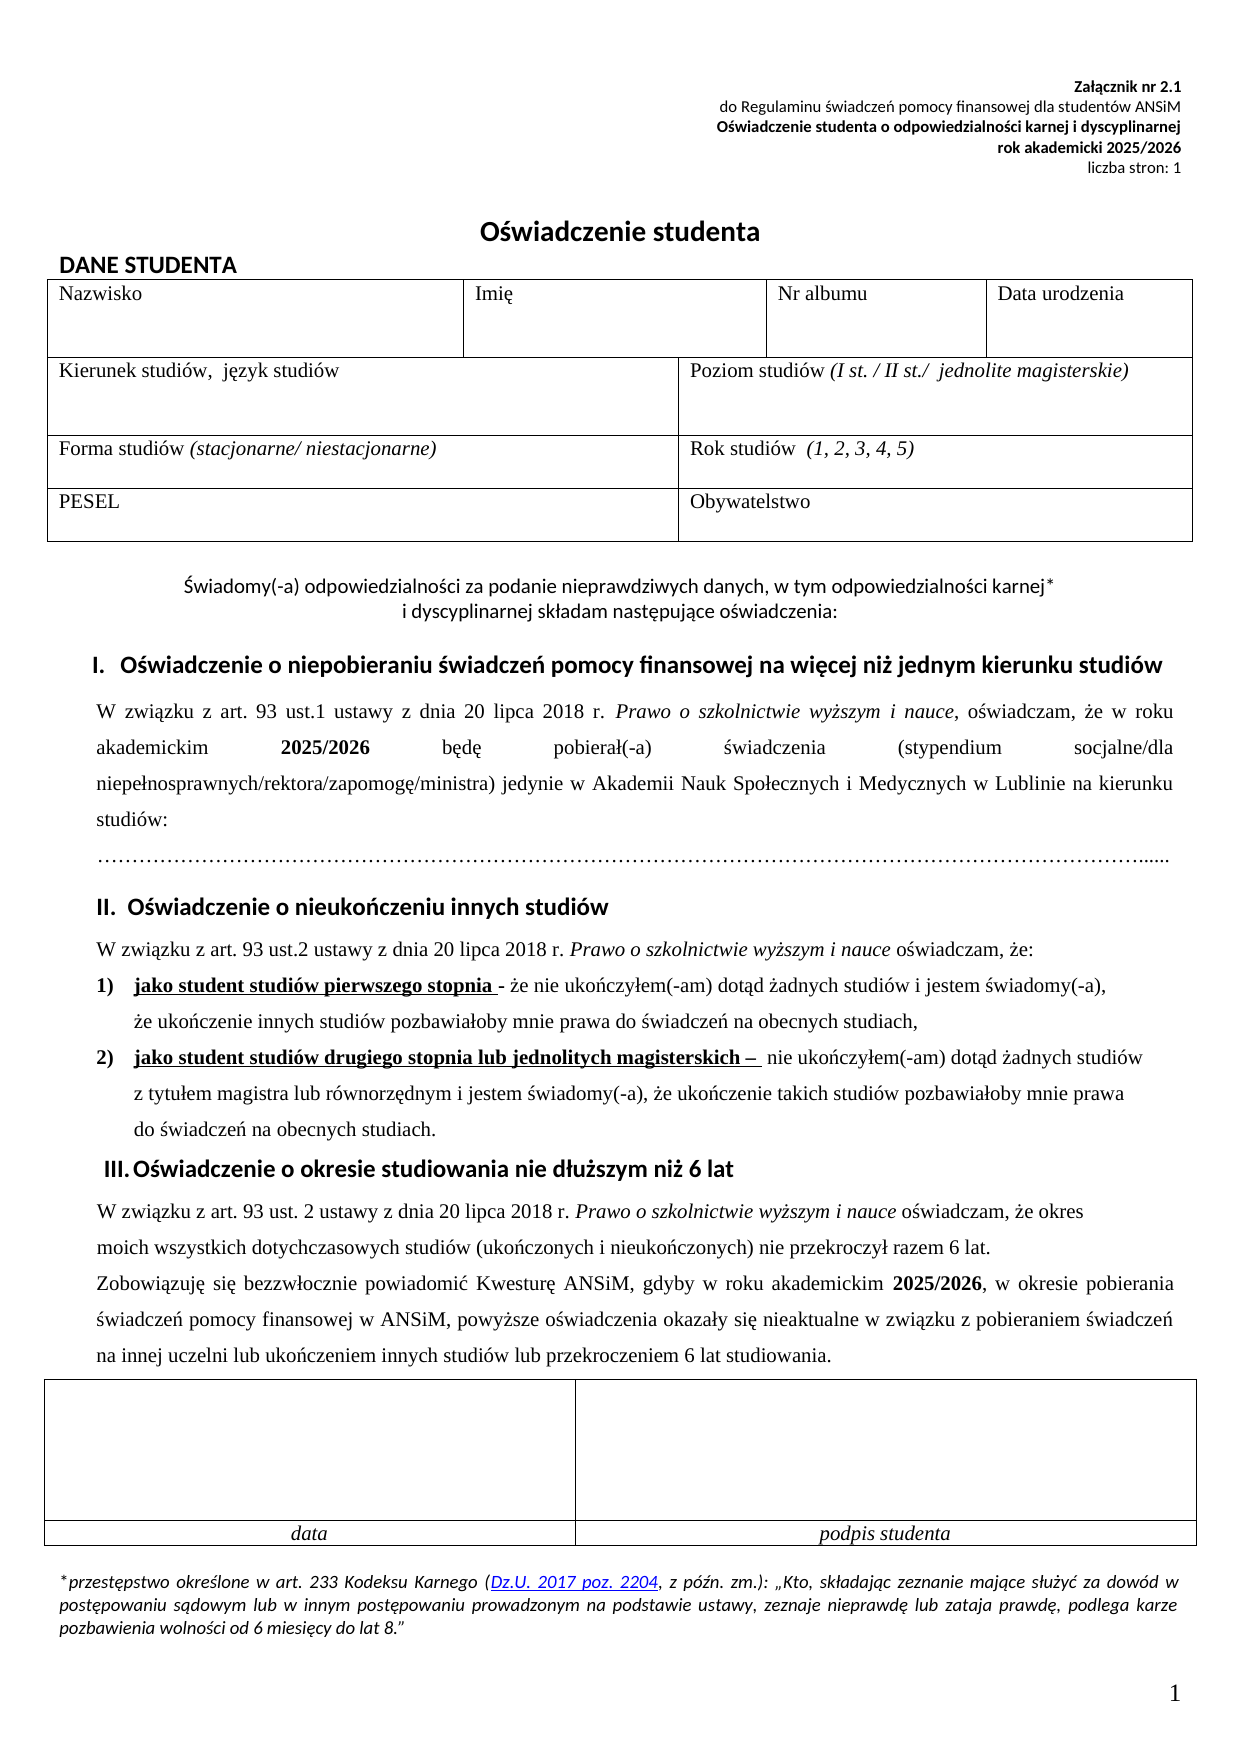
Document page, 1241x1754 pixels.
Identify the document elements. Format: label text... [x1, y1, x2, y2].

table_cell Kierunek studiów, język studiów [48, 358, 678, 435]
table_header Nr albumu [767, 280, 986, 357]
text moich wszystkich dotychczasowych studiów (ukończonych i nieukończonych) nie przekroczył razem 6 lat. [97, 1235, 1174, 1259]
text DANE STUDENTA [59, 249, 1181, 279]
list Oświadczenie o niepobieraniu świadczeń pomocy finansowej na więcej niż jednym kierunku studiów [74, 649, 1181, 679]
text *przestępstwo określone w art. 233 Kodeksu Karnego (Dz.U. 2017 poz. 2204, z późn. zm.): „Kto, składając zeznanie mające służyć za dowód w postępowaniu sądowym lub w innym postępowaniu prowadzonym na podstawie ustawy, zeznaje nieprawdę lub zataja prawdę, podlega karze pozbawienia wolności od 6 miesięcy do lat 8.” [59, 1570, 1181, 1639]
list z tytułem magistra lub równorzędnym i jestem świadomy(-a), że ukończenie takich studiów pozbawiałoby mnie prawa [134, 1081, 1174, 1105]
list W związku z art. 93 ust.2 ustawy z dnia 20 lipca 2018 r. Prawo o szkolnictwie wyższym i nauce oświadczam, że: [96, 937, 1174, 961]
list Oświadczenie o okresie studiowania nie dłuższym niż 6 lat [103, 1153, 1174, 1183]
list jako student studiów drugiego stopnia lub jednolitych magisterskich – nie ukończyłem(-am) dotąd żadnych studiów [96, 1045, 1174, 1069]
table_header Imię [464, 280, 766, 357]
table_cell Forma studiów (stacjonarne/ niestacjonarne) [48, 436, 678, 488]
text Oświadczenie studenta o odpowiedzialności karnej i dyscyplinarnej [59, 117, 1181, 137]
list do świadczeń na obecnych studiach. [134, 1117, 1174, 1141]
text W związku z art. 93 ust.1 ustawy z dnia 20 lipca 2018 r. Prawo o szkolnictwie wyższym i nauce, oświadczam, że w roku akademickim 2025/2026 będę pobierał(-a) świadczenia (stypendium socjalne/dla niepełnosprawnych/rektora/zapomogę/ministra) jedynie w Akademii Nauk Społecznych i Medycznych w Lublinie na kierunku studiów: [96, 699, 1174, 831]
table_cell podpis studenta [576, 1521, 1196, 1545]
table_header Nazwisko [48, 280, 463, 357]
table_header Data urodzenia [987, 280, 1192, 357]
text do Regulaminu świadczeń pomocy finansowej dla studentów ANSiM [59, 96, 1181, 117]
text rok akademicki 2025/2026 [59, 137, 1181, 157]
text i dyscyplinarnej składam następujące oświadczenia: [59, 598, 1181, 624]
table_cell PESEL [48, 489, 678, 541]
table_cell Poziom studiów (I st. / II st./ jednolite magisterskie) [679, 358, 1192, 435]
text W związku z art. 93 ust. 2 ustawy z dnia 20 lipca 2018 r. Prawo o szkolnictwie wyższym i nauce oświadczam, że okres [97, 1199, 1174, 1223]
table_cell Obywatelstwo [679, 489, 1192, 541]
text Świadomy(-a) odpowiedzialności za podanie nieprawdziwych danych, w tym odpowiedzialności karnej* [59, 573, 1181, 598]
text ……………………………………………………………………………………………………………………………………...... [97, 843, 1174, 867]
table_header [576, 1380, 1196, 1520]
list że ukończenie innych studiów pozbawiałoby mnie prawa do świadczeń na obecnych studiach, [134, 1009, 1174, 1033]
text Załącznik nr 2.1 [59, 76, 1181, 96]
list jako student studiów pierwszego stopnia - że nie ukończyłem(-am) dotąd żadnych studiów i jestem świadomy(-a), [96, 973, 1174, 997]
text Zobowiązuję się bezzwłocznie powiadomić Kwesturę ANSiM, gdyby w roku akademickim 2025/2026, w okresie pobierania świadczeń pomocy finansowej w ANSiM, powyższe oświadczenia okazały się nieaktualne w związku z pobieraniem świadczeń na innej uczelni lub ukończeniem innych studiów lub przekroczeniem 6 lat studiowania. [96, 1271, 1174, 1367]
text liczba stron: 1 [59, 157, 1181, 178]
table_cell data [45, 1521, 575, 1545]
table_cell Rok studiów (1, 2, 3, 4, 5) [679, 436, 1192, 488]
text Oświadczenie studenta [59, 213, 1181, 249]
list II. Oświadczenie o nieukończeniu innych studiów [96, 891, 1174, 922]
table_header [45, 1380, 575, 1520]
